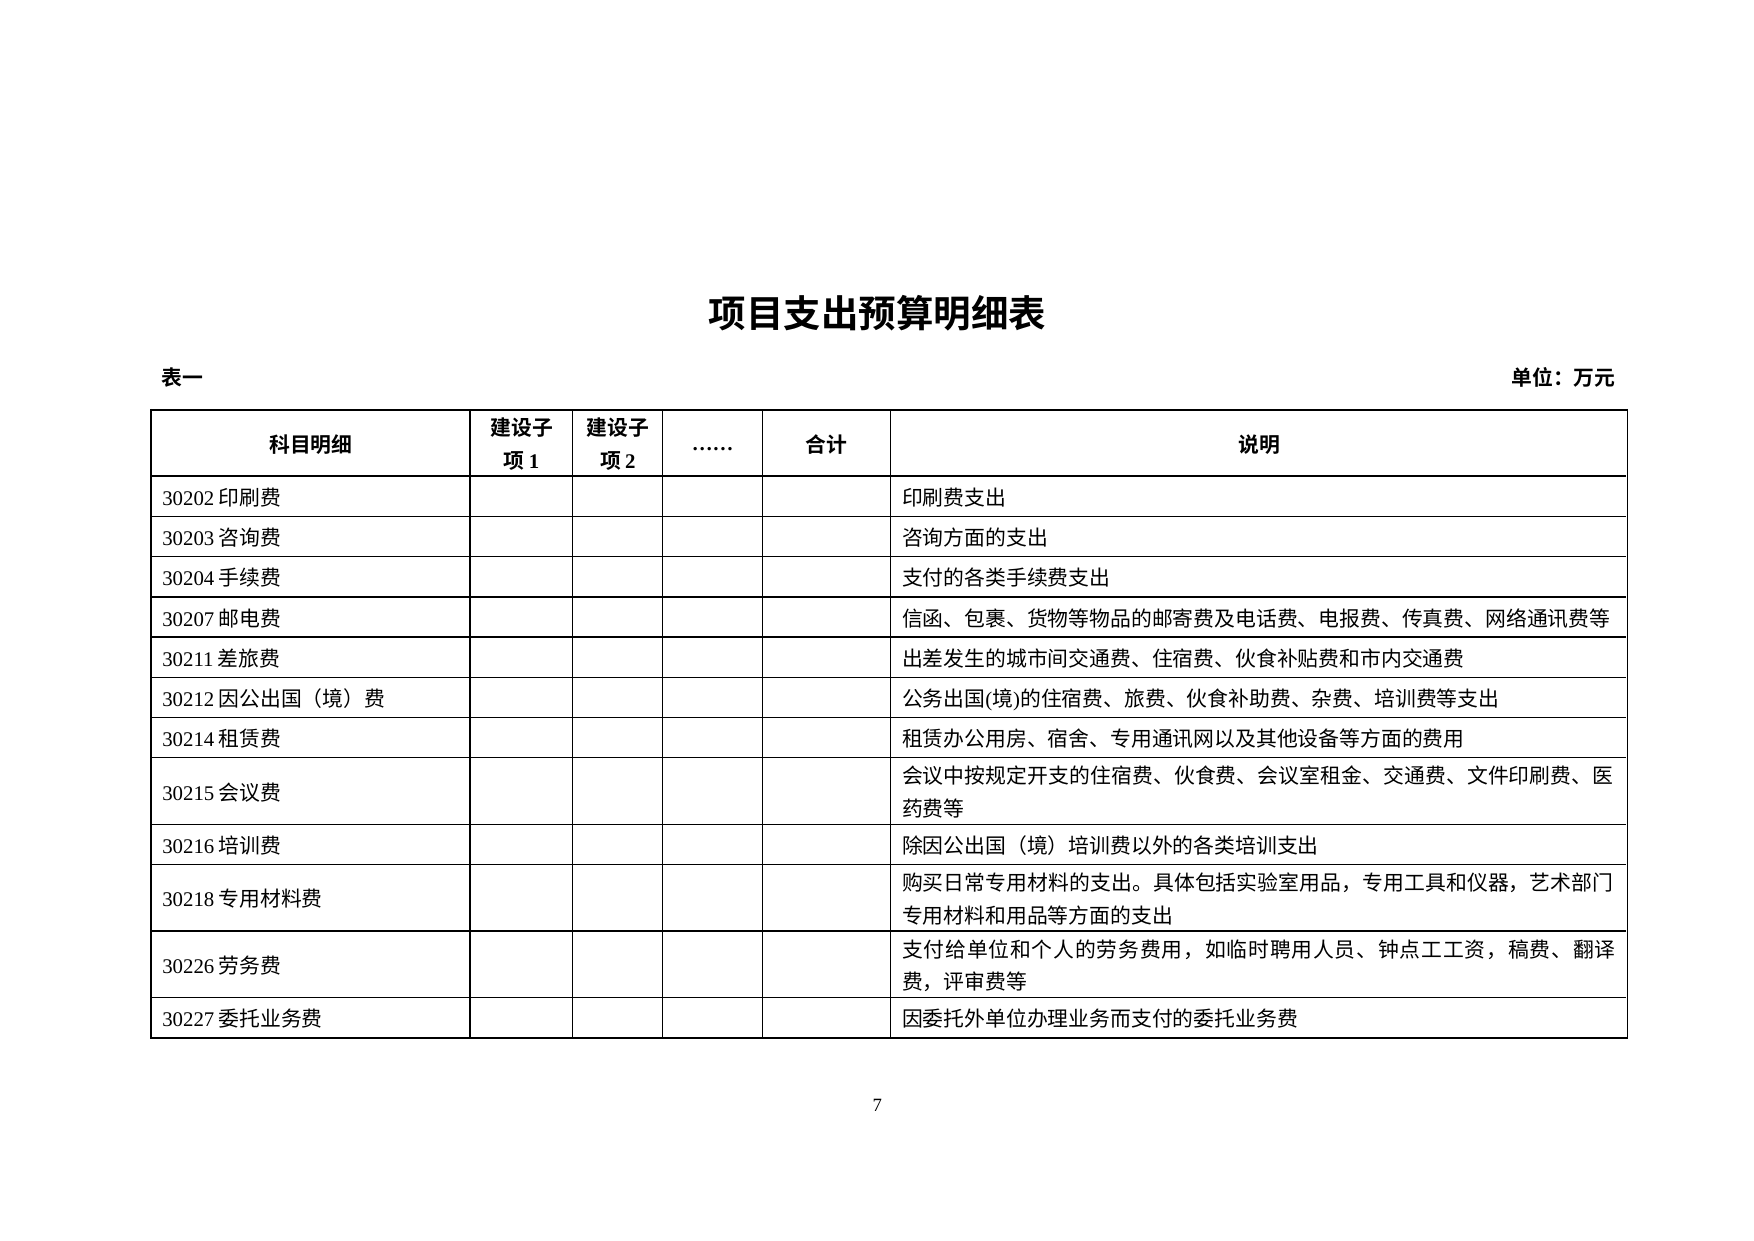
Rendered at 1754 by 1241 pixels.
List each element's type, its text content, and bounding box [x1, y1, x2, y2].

table_cell 30214租赁费 [152, 718, 469, 757]
table_cell [471, 557, 572, 596]
table_cell 支付给单位和个人的劳务费用，如临时聘用人员、钟点工工资，稿费、翻译费，评审费等 [891, 930, 1627, 997]
table_cell 购买日常专用材料的支出。具体包括实验室用品，专用工具和仪器，艺术部门专用材料和用品等方面的支出 [891, 864, 1627, 930]
table_cell [663, 718, 762, 757]
table_cell [763, 998, 890, 1037]
table_cell [471, 932, 572, 997]
table_cell 30227委托业务费 [152, 998, 469, 1037]
table_cell [763, 598, 890, 636]
table_cell [663, 932, 762, 997]
table_cell [471, 865, 572, 930]
table_cell 印刷费支出 [891, 475, 1627, 516]
table_cell [573, 932, 662, 997]
table_cell 30211差旅费 [152, 638, 469, 676]
table_cell [763, 477, 890, 516]
table_cell [573, 998, 662, 1037]
table_cell [663, 825, 762, 864]
table_cell [763, 932, 890, 997]
table_cell 30212因公出国（境）费 [152, 678, 469, 717]
table_cell [663, 678, 762, 717]
table_cell 会议中按规定开支的住宿费、伙食费、会议室租金、交通费、文件印刷费、医药费等 [891, 757, 1627, 823]
table_cell 除因公出国（境）培训费以外的各类培训支出 [891, 824, 1627, 864]
table_cell 租赁办公用房、宿舍、专用通讯网以及其他设备等方面的费用 [891, 717, 1627, 757]
table_cell 30202印刷费 [152, 477, 469, 516]
table_header …… [663, 411, 762, 475]
table_cell [573, 598, 662, 636]
table_cell 30216培训费 [152, 825, 469, 864]
table_cell [471, 718, 572, 757]
table_header 合计 [763, 411, 890, 475]
table_cell [663, 638, 762, 676]
table_cell [573, 678, 662, 717]
table_cell 30204手续费 [152, 557, 469, 596]
table_header 建设子项1 [471, 411, 572, 475]
table_cell [663, 758, 762, 823]
table_cell [763, 678, 890, 717]
table_cell 支付的各类手续费支出 [891, 556, 1627, 596]
table_cell [663, 517, 762, 556]
table_cell [763, 825, 890, 864]
table_cell 30207邮电费 [152, 598, 469, 636]
table_cell 因委托外单位办理业务而支付的委托业务费 [891, 997, 1627, 1037]
table_cell 出差发生的城市间交通费、住宿费、伙食补贴费和市内交通费 [891, 636, 1627, 676]
table_cell [763, 758, 890, 823]
table_cell 30203咨询费 [152, 517, 469, 556]
table_cell 公务出国(境)的住宿费、旅费、伙食补助费、杂费、培训费等支出 [891, 676, 1627, 717]
table_cell [663, 598, 762, 636]
table_header 科目明细 [152, 411, 469, 475]
table_cell [471, 678, 572, 717]
table_cell [471, 998, 572, 1037]
table_cell [471, 517, 572, 556]
table_cell [573, 517, 662, 556]
table_cell [471, 758, 572, 823]
table_cell [663, 998, 762, 1037]
table_cell [471, 598, 572, 636]
table_cell [763, 865, 890, 930]
table_header 表一 [150, 360, 888, 409]
table_cell [573, 557, 662, 596]
text 项目支出预算明细表 [150, 279, 1604, 344]
table_cell 30215会议费 [152, 758, 469, 823]
table_cell [763, 638, 890, 676]
table_cell [763, 718, 890, 757]
table_cell [573, 825, 662, 864]
table_cell [573, 758, 662, 823]
table_cell [663, 865, 762, 930]
table_cell [573, 477, 662, 516]
table_header 建设子项2 [573, 411, 662, 475]
table_header 单位：万元 [888, 360, 1626, 409]
table_cell [763, 517, 890, 556]
table_cell [663, 557, 762, 596]
table_cell 30218专用材料费 [152, 865, 469, 930]
table_cell [763, 557, 890, 596]
table_header 说明 [891, 411, 1627, 475]
table_cell 咨询方面的支出 [891, 516, 1627, 556]
table_cell 信函、包裹、货物等物品的邮寄费及电话费、电报费、传真费、网络通讯费等 [891, 596, 1627, 636]
table_cell [471, 477, 572, 516]
table_cell [573, 718, 662, 757]
table_cell [471, 638, 572, 676]
table_cell [663, 477, 762, 516]
table_cell [573, 638, 662, 676]
table_cell [573, 865, 662, 930]
table_cell [471, 825, 572, 864]
table_cell 30226劳务费 [152, 932, 469, 997]
